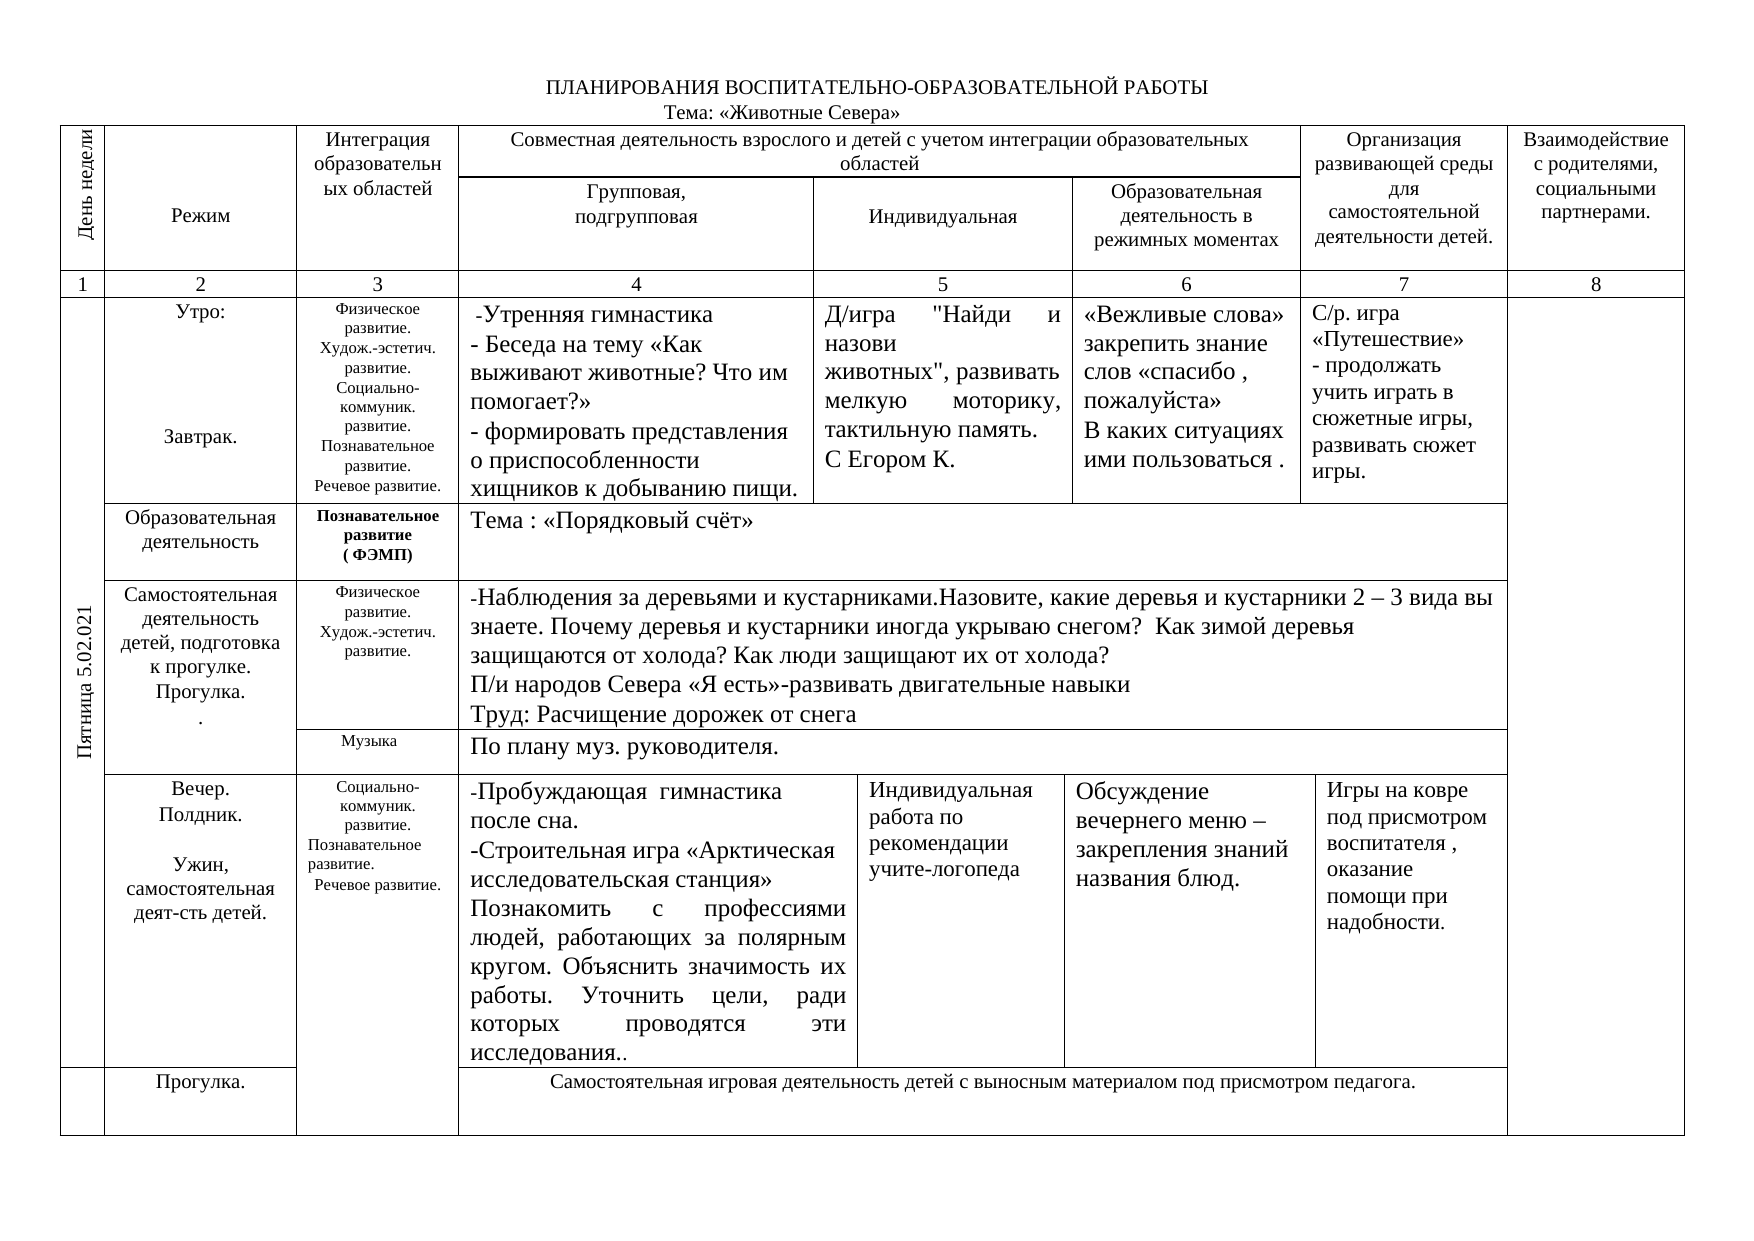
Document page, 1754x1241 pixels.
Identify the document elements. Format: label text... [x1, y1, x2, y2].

table_cell Игры на ковре под присмотром воспитателя , оказание помощи при надобности. [1316, 775, 1507, 1067]
table_cell Социально-коммуник. развитие. Познавательное развитие. Речевое развитие. [297, 775, 458, 1134]
table_cell [1508, 298, 1684, 1134]
table_cell 2 [105, 271, 296, 297]
table_cell 3 [297, 271, 458, 297]
table_header Взаимодействие с родителями, социальными партнерами. [1508, 126, 1684, 269]
table_cell Обсуждение вечернего меню – закрепления знаний названия блюд. [1065, 775, 1315, 1067]
table_header Режим [105, 126, 296, 269]
table_cell Индивидуальная работа по рекомендации учите-логопеда [858, 775, 1064, 1067]
table_cell -Утренняя гимнастика - Беседа на тему «Как выживают животные? Что им помогает?» - формировать представления о приспособленности хищников к добыванию пищи. [459, 298, 813, 503]
table_cell Прогулка. [105, 1068, 296, 1134]
table_cell [61, 1068, 104, 1134]
table_cell Образовательная деятельность [105, 504, 296, 580]
table_cell По плану муз. руководителя. [459, 730, 1507, 774]
table_cell «Вежливые слова» закрепить знание слов «спасибо , пожалуйста» В каких ситуациях ими пользоваться . [1073, 298, 1300, 503]
table_header Интеграция образовательных областей [297, 126, 458, 269]
table_cell Групповая, подгрупповая [459, 178, 813, 269]
table_cell Познавательное развитие ( ФЭМП) [297, 504, 458, 580]
text Тема: «Животные Севера» [75, 100, 1679, 124]
table_cell -Пробуждающая гимнастика после сна. -Строительная игра «Арктическая исследовательская станция» Познакомить с профессиями людей, работающих за полярным кругом. Объяснить значимость их работы. Уточнить цели, ради которых проводятся эти исследования.. [459, 775, 857, 1067]
table_cell -Наблюдения за деревьями и кустарниками.Назовите, какие деревья и кустарники 2 – 3 вида вы знаете. Почему деревья и кустарники иногда укрываю снегом? Как зимой деревья защищаются от холода? Как люди защищают их от холода? П/и народов Севера «Я есть»-развивать двигательные навыки Труд: Расчищение дорожек от снега [459, 581, 1507, 729]
table_cell 7 [1301, 271, 1507, 297]
table_cell Самостоятельная игровая деятельность детей с выносным материалом под присмотром педагога. [459, 1068, 1507, 1134]
table_cell Физическое развитие. Худож.-эстетич. развитие. [297, 581, 458, 729]
table_cell Пятница 5.02.021 апреля апреля. [61, 298, 104, 1067]
table_cell Самостоятельная деятельность детей, подготовка к прогулке. Прогулка. . [105, 581, 296, 774]
table_cell 1 [61, 271, 104, 297]
table_cell Тема : «Порядковый счёт» [459, 504, 1507, 580]
table_cell Индивидуальная [814, 178, 1072, 269]
table_cell Образовательная деятельность в режимных моментах [1073, 178, 1300, 269]
table_cell Физическое развитие. Худож.-эстетич. развитие. Социально-коммуник. развитие. Познавательное развитие. Речевое развитие. [297, 298, 458, 503]
text ПЛАНИРОВАНИЯ ВОСПИТАТЕЛЬНО-ОБРАЗОВАТЕЛЬНОЙ РАБОТЫ [75, 75, 1679, 99]
table_cell Вечер. Полдник. Ужин, самостоятельная деят-сть детей. [105, 775, 296, 1067]
table_header Совместная деятельность взрослого и детей с учетом интеграции образовательных областей [459, 126, 1300, 176]
table_cell С/р. игра «Путешествие» - продолжать учить играть в сюжетные игры, развивать сюжет игры. [1301, 298, 1507, 503]
table_cell Д/игра "Найди и назови животных", развивать мелкую моторику, тактильную память. С Егором К. [814, 298, 1072, 503]
table_cell 8 [1508, 271, 1684, 297]
table_cell 5 [814, 271, 1072, 297]
table_header День недели [61, 126, 104, 269]
table_cell Утро: Завтрак. [105, 298, 296, 503]
table_cell Музыка [297, 730, 458, 774]
table_cell 4 [459, 271, 813, 297]
table_cell 6 [1073, 271, 1300, 297]
table_header Организация развивающей среды для самостоятельной деятельности детей. [1301, 126, 1507, 269]
